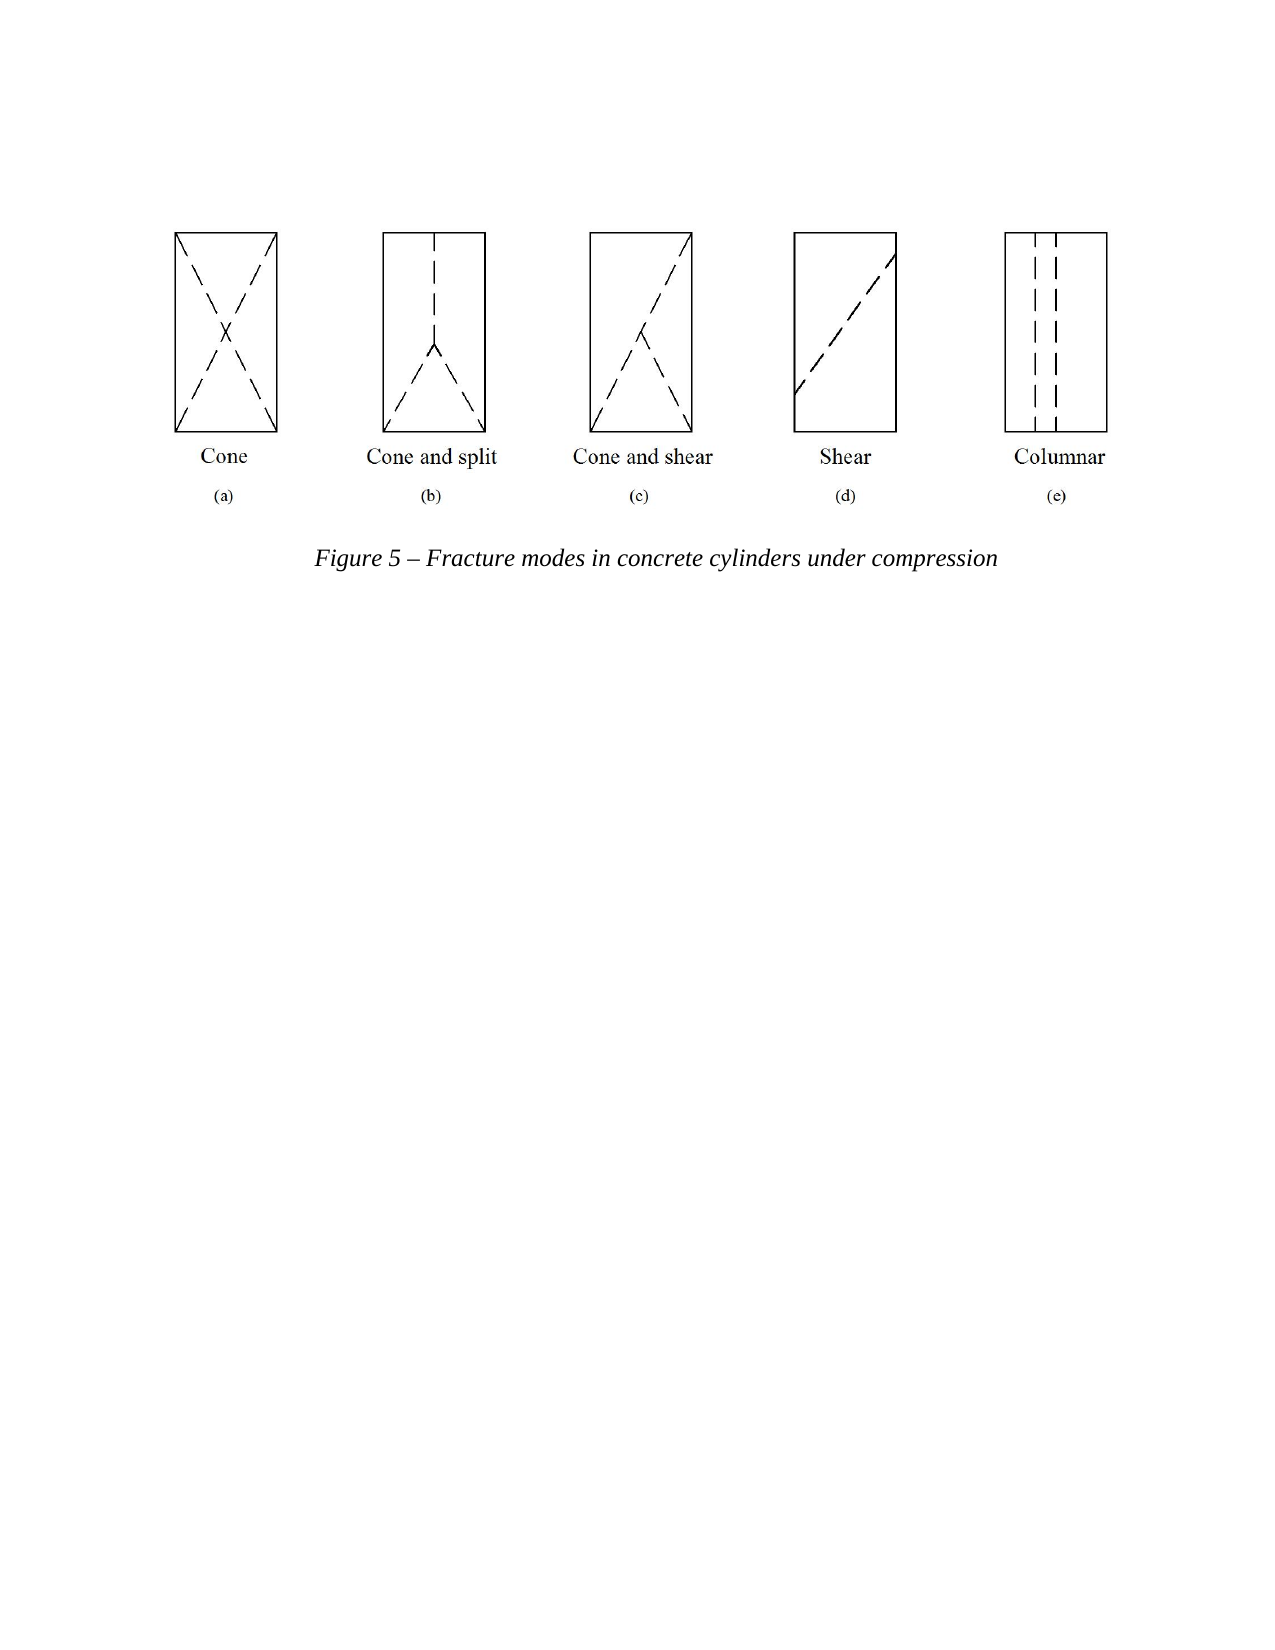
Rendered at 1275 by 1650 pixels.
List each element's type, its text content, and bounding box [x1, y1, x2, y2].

subtitle Figure 5 – Fracture modes in concrete cylinders under compression [187, 543, 1125, 572]
picture [150, 211, 1125, 519]
